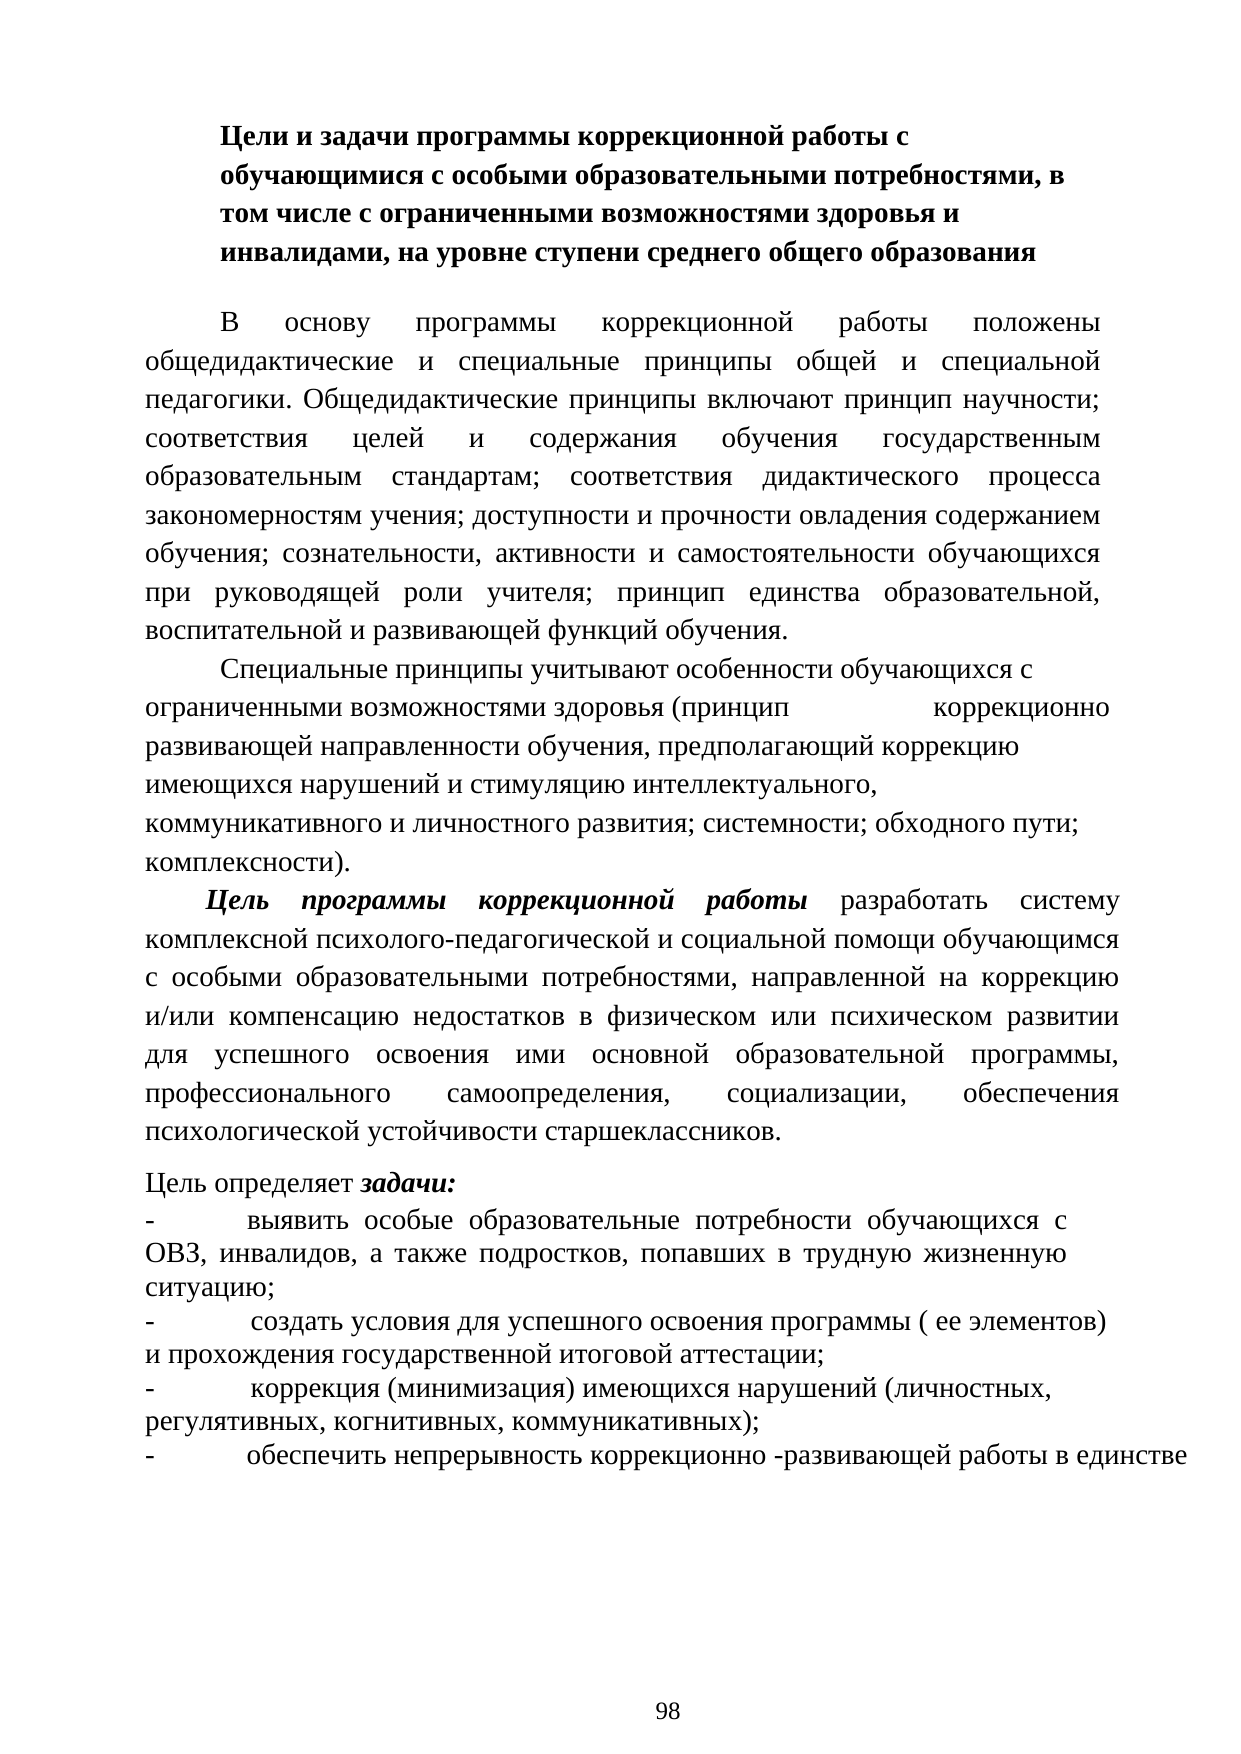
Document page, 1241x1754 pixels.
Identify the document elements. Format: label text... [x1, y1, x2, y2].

text Цели и задачи программы коррекционной работы с обучающимися с особыми образовательными потребностями, в том числе с ограниченными возможностями здоровья и инвалидами, на уровне ступени среднего общего образования [220, 118, 1120, 267]
list создать условия для успешного освоения программы ( ее элементов) и прохождения государственной итоговой аттестации; [145, 1303, 1122, 1370]
text В основу программы коррекционной работы положены общедидактические и специальные принципы общей и специальной педагогики. Общедидактические принципы включают принцип научности; соответствия целей и содержания обучения государственным образовательным стандартам; соответствия дидактического процесса закономерностям учения; доступности и прочности овладения содержанием обучения; сознательности, активности и самостоятельности обучающихся при руководящей роли учителя; принцип единства образовательной, воспитательной и развивающей функций обучения. [145, 304, 1101, 646]
text Специальные принципы учитывают особенности обучающихся с ограниченными возможностями здоровья (принцип коррекционно [145, 651, 1120, 723]
text Цель определяет задачи: [145, 1152, 1191, 1202]
list коррекция (минимизация) имеющихся нарушений (личностных, регулятивных, когнитивных, коммуникативных); [145, 1370, 1122, 1437]
list выявить особые образовательные потребности обучающихся с ОВЗ, инвалидов, а также подростков, попавших в трудную жизненную ситуацию; [145, 1202, 1068, 1303]
text развивающей направленности обучения, предполагающий коррекцию имеющихся нарушений и стимуляцию интеллектуального, коммуникативного и личностного развития; системности; обходного пути; комплексности). [145, 728, 1120, 877]
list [145, 1437, 1191, 1470]
text Цель программы коррекционной работы разработать систему комплексной психолого-педагогической и социальной помощи обучающимся с особыми образовательными потребностями, направленной на коррекцию и/или компенсацию недостатков в физическом или психическом развитии для успешного освоения ими основной образовательной программы, профессионального самоопределения, социализации, обеспечения психологической устойчивости старшеклассников. [145, 882, 1120, 1147]
